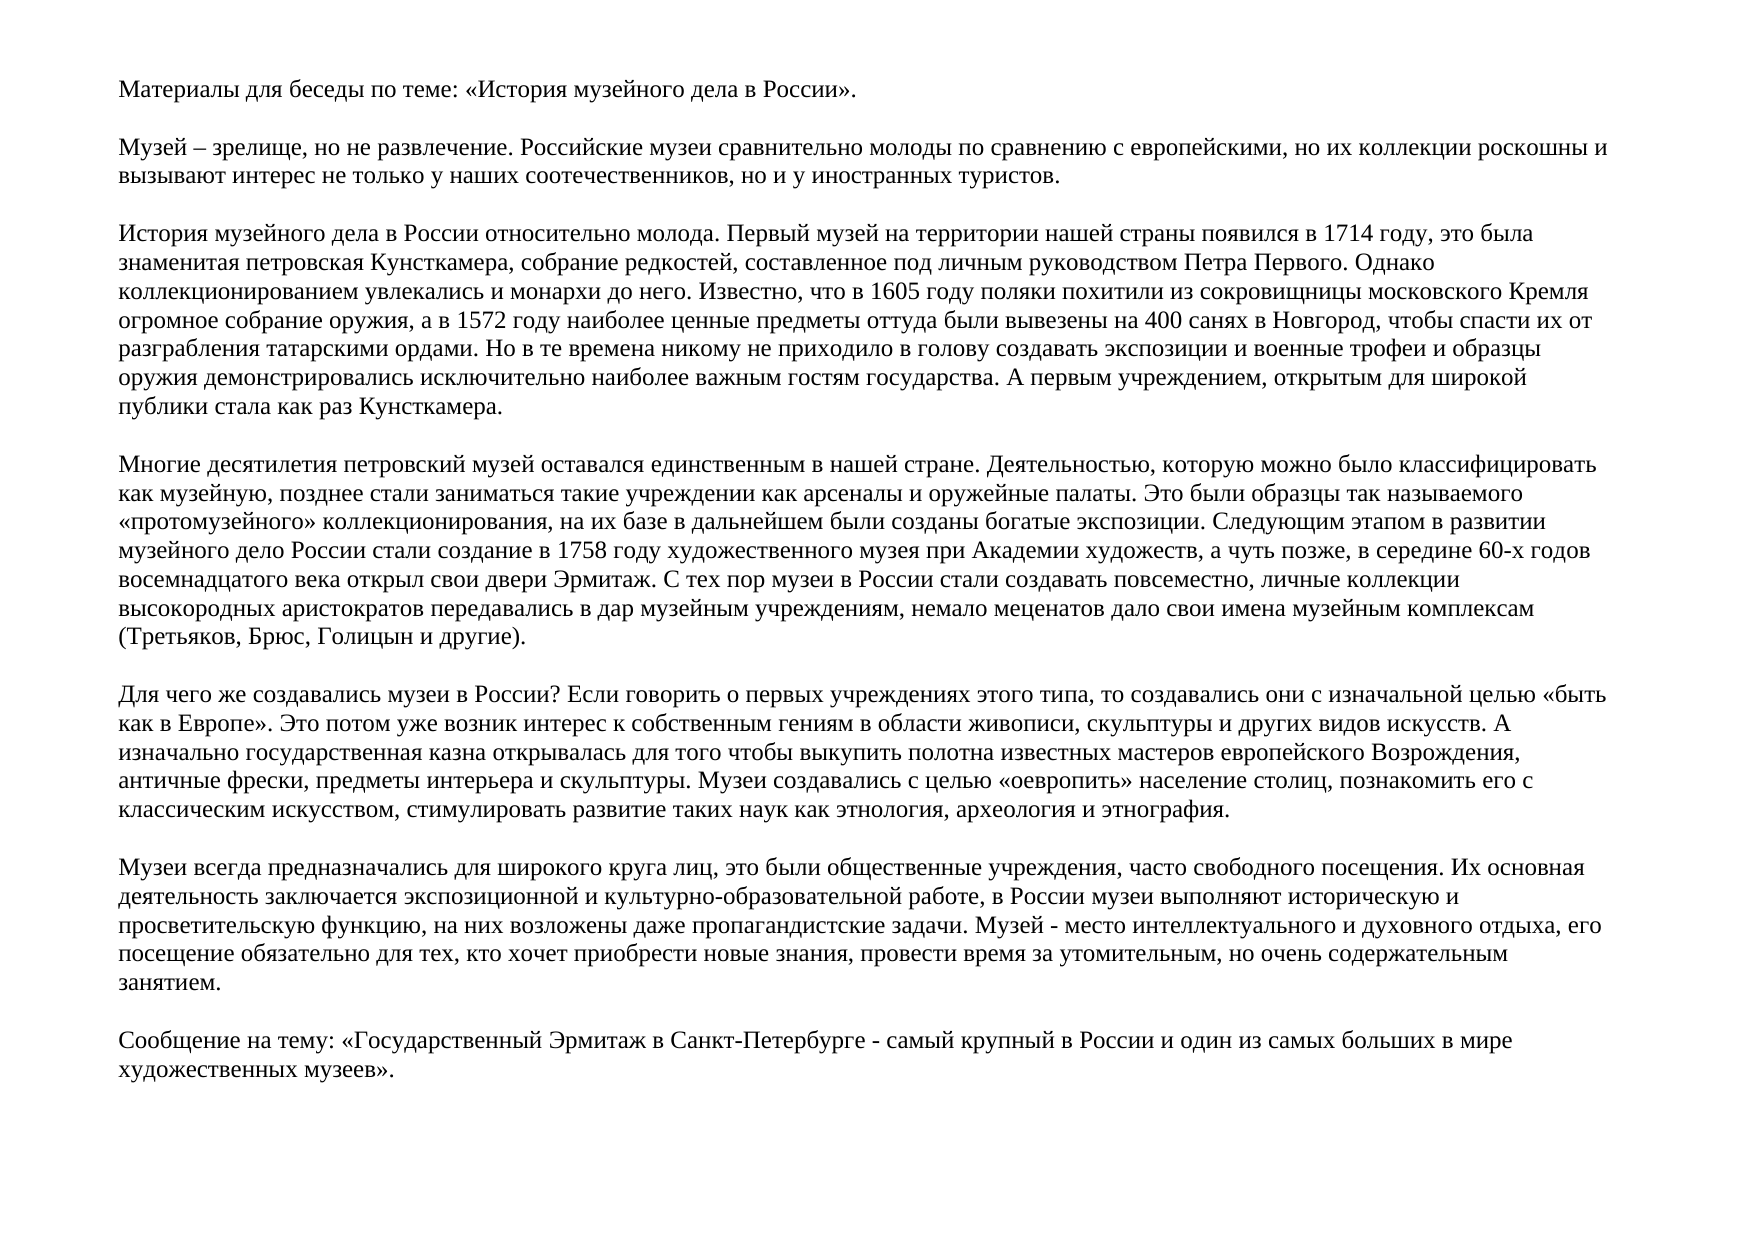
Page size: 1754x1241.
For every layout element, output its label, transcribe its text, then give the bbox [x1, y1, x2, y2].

text Музей – зрелище, но не развлечение. Российские музеи сравнительно молоды по сравнению с европейскими, но их коллекции роскошны и вызывают интерес не только у наших соотечественников, но и у иностранных туристов. [118, 132, 1609, 189]
text Музеи всегда предназначались для широкого круга лиц, это были общественные учреждения, часто свободного посещения. Их основная деятельность заключается экспозиционной и культурно-образовательной работе, в России музеи выполняют историческую и просветительскую функцию, на них возложены даже пропагандистские задачи. Музей - место интеллектуального и духовного отдыха, его посещение обязательно для тех, кто хочет приобрести новые знания, провести время за утомительным, но очень содержательным занятием. [118, 852, 1609, 996]
text Материалы для беседы по теме: «История музейного дела в России». [118, 74, 1609, 103]
text Многие десятилетия петровский музей оставался единственным в нашей стране. Деятельностью, которую можно было классифицировать как музейную, позднее стали заниматься такие учреждении как арсеналы и оружейные палаты. Это были образцы так называемого «протомузейного» коллекционирования, на их базе в дальнейшем были созданы богатые экспозиции. Следующим этапом в развитии музейного дело России стали создание в 1758 году художественного музея при Академии художеств, а чуть позже, в середине 60-х годов восемнадцатого века открыл свои двери Эрмитаж. С тех пор музеи в России стали создавать повсеместно, личные коллекции высокородных аристократов передавались в дар музейным учреждениям, немало меценатов дало свои имена музейным комплексам (Третьяков, Брюс, Голицын и другие). [118, 449, 1609, 650]
text Сообщение на тему: «Государственный Эрмитаж в Санкт-Петербурге - самый крупный в России и один из самых больших в мире художественных музеев». [118, 1025, 1609, 1083]
text История музейного дела в России относительно молода. Первый музей на территории нашей страны появился в 1714 году, это была знаменитая петровская Кунсткамера, собрание редкостей, составленное под личным руководством Петра Первого. Однако коллекционированием увлекались и монархи до него. Известно, что в 1605 году поляки похитили из сокровищницы московского Кремля огромное собрание оружия, а в 1572 году наиболее ценные предметы оттуда были вывезены на 400 санях в Новгород, чтобы спасти их от разграбления татарскими ордами. Но в те времена никому не приходило в голову создавать экспозиции и военные трофеи и образцы оружия демонстрировались исключительно наиболее важным гостям государства. А первым учреждением, открытым для широкой публики стала как раз Кунсткамера. [118, 218, 1609, 420]
text Для чего же создавались музеи в России? Если говорить о первых учреждениях этого типа, то создавались они с изначальной целью «быть как в Европе». Это потом уже возник интерес к собственным гениям в области живописи, скульптуры и других видов искусств. А изначально государственная казна открывалась для того чтобы выкупить полотна известных мастеров европейского Возрождения, античные фрески, предметы интерьера и скульптуры. Музеи создавались с целью «оевропить» население столиц, познакомить его с классическим искусством, стимулировать развитие таких наук как этнология, археология и этнография. [118, 679, 1609, 823]
